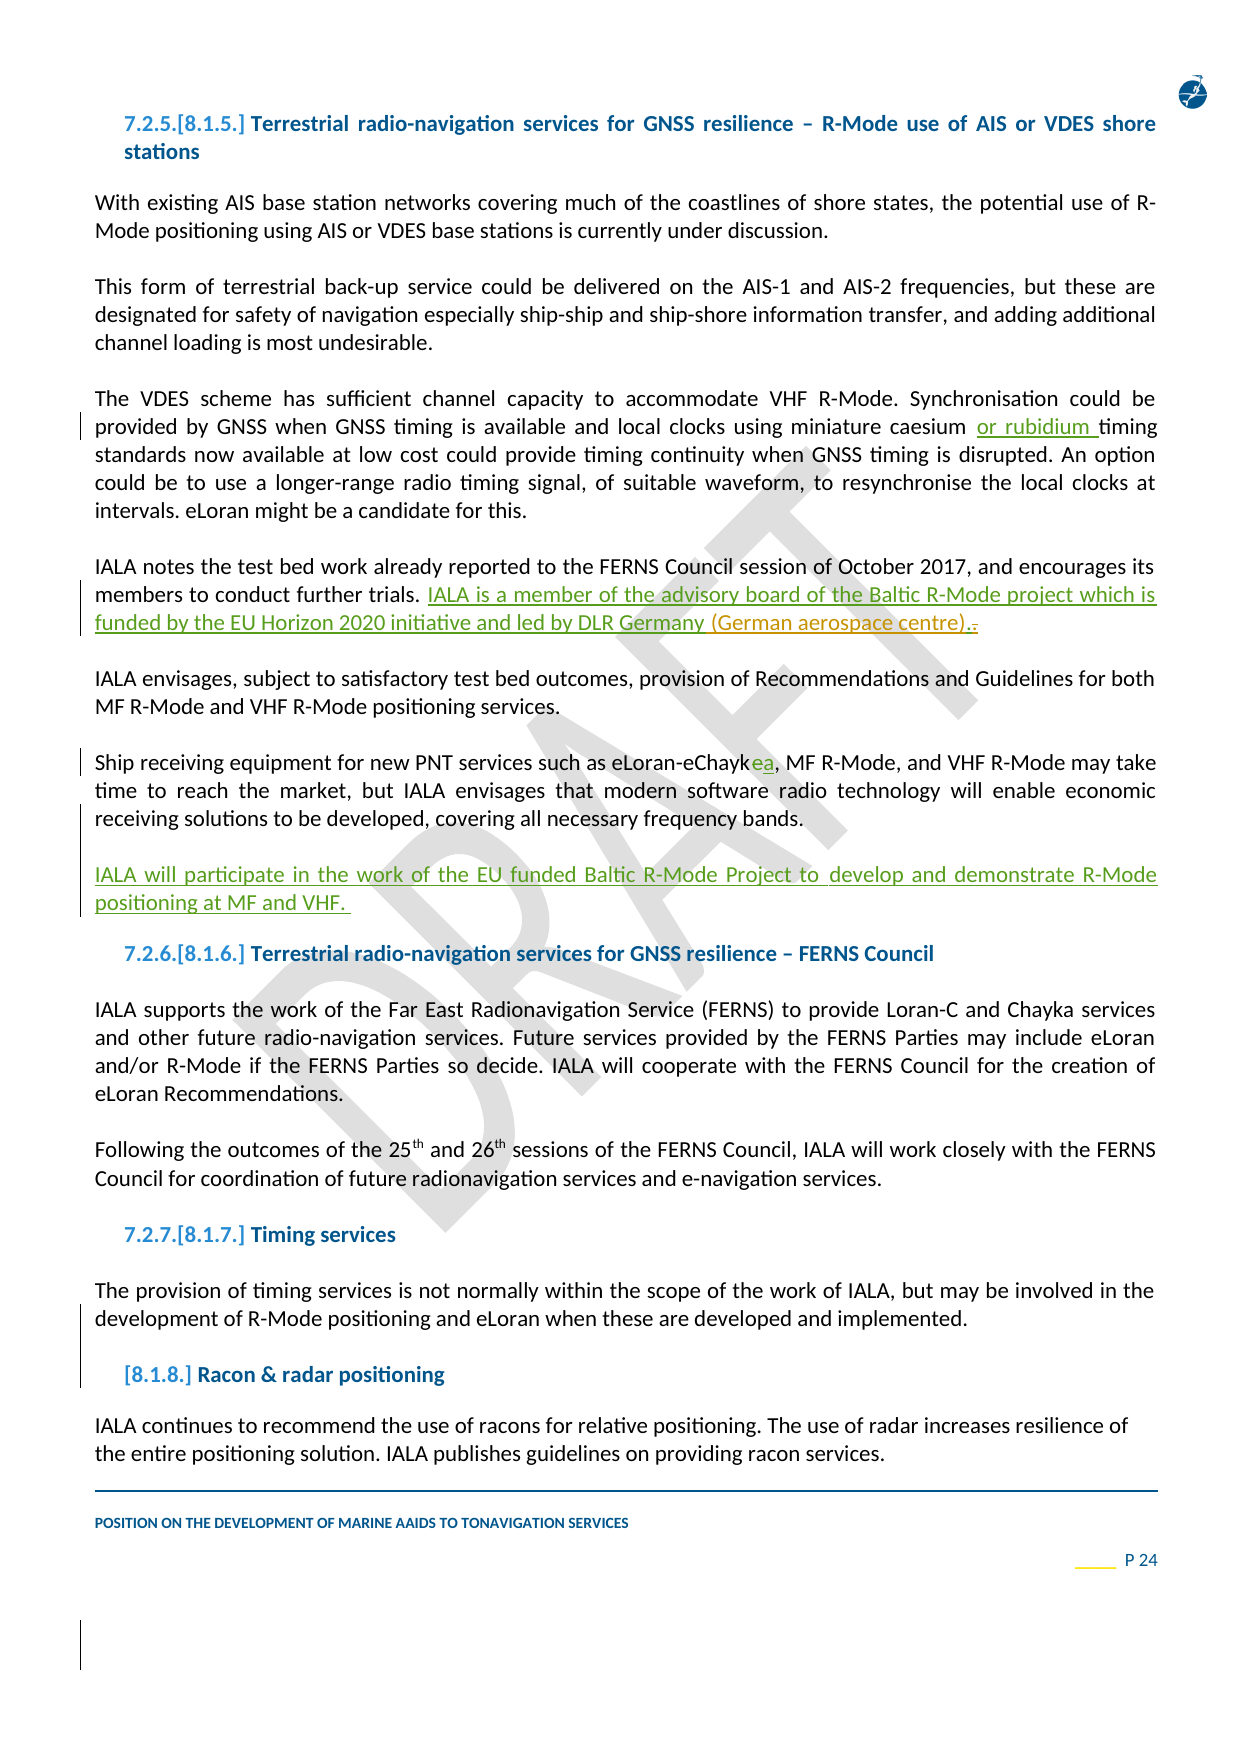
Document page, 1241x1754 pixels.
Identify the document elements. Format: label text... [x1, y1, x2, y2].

text This form of terrestrial back-up service could be delivered on the AIS-1 and AIS-2 frequencies, but these are designated for safety of navigation especially ship-ship and ship-shore information transfer, and adding additional channel loading is most undesirable. [94, 272, 1157, 356]
subtitle Timing services [124, 1220, 1157, 1248]
text The VDES scheme has sufficient channel capacity to accommodate VHF R-Mode. Synchronisation could be provided by GNSS when GNSS timing is available and local clocks using miniature caesium timing standards now available at low cost could provide timing continuity when GNSS timing is disrupted. An option could be to use a longer-range radio timing signal, of suitable waveform, to resynchronise the local clocks at intervals. eLoran might be a candidate for this. [94, 384, 1157, 524]
subtitle Racon & radar positioning [124, 1360, 1157, 1388]
text IALA continues to recommend the use of racons for relative positioning. The use of radar increases resilience of the entire positioning solution. IALA publishes guidelines on providing racon services. [94, 1411, 1157, 1467]
text IALA supports the work of the Far East Radionavigation Service (FERNS) to provide Loran-C and Chayka services and other future radio-navigation services. Future services provided by the FERNS Parties may include eLoran and/or R-Mode if the FERNS Parties so decide. IALA will cooperate with the FERNS Council for the creation of eLoran Recommendations. [94, 996, 1157, 1108]
text Ship receiving equipment for new PNT services such as eLoran-eChayk, MF R-Mode, and VHF R-Mode may take time to reach the market, but IALA envisages that modern software radio technology will enable economic receiving solutions to be developed, covering all necessary frequency bands. [94, 748, 1157, 832]
text The provision of timing services is not normally within the scope of the work of IALA, but may be involved in the development of R-Mode positioning and eLoran when these are developed and implemented. [94, 1276, 1157, 1332]
subtitle Terrestrial radio-navigation services for GNSS resilience – R-Mode use of AIS or VDES shore stations [124, 109, 1157, 165]
text IALA envisages, subject to satisfactory test bed outcomes, provision of Recommendations and Guidelines for both MF R-Mode and VHF R-Mode positioning services. [94, 664, 1157, 720]
text IALA notes the test bed work already reported to the FERNS Council session of October 2017, and encourages its members to conduct further trials. [94, 552, 1157, 636]
text Following the outcomes of the 25th and 26th sessions of the FERNS Council, IALA will work closely with the FERNS Council for coordination of future radionavigation services and e-navigation services. [94, 1136, 1157, 1192]
subtitle Terrestrial radio-navigation services for GNSS resilience – FERNS Council [124, 939, 1157, 967]
text With existing AIS base station networks covering much of the coastlines of shore states, the potential use of R-Mode positioning using AIS or VDES base stations is currently under discussion. [94, 188, 1157, 244]
picture [1147, 25, 1241, 144]
